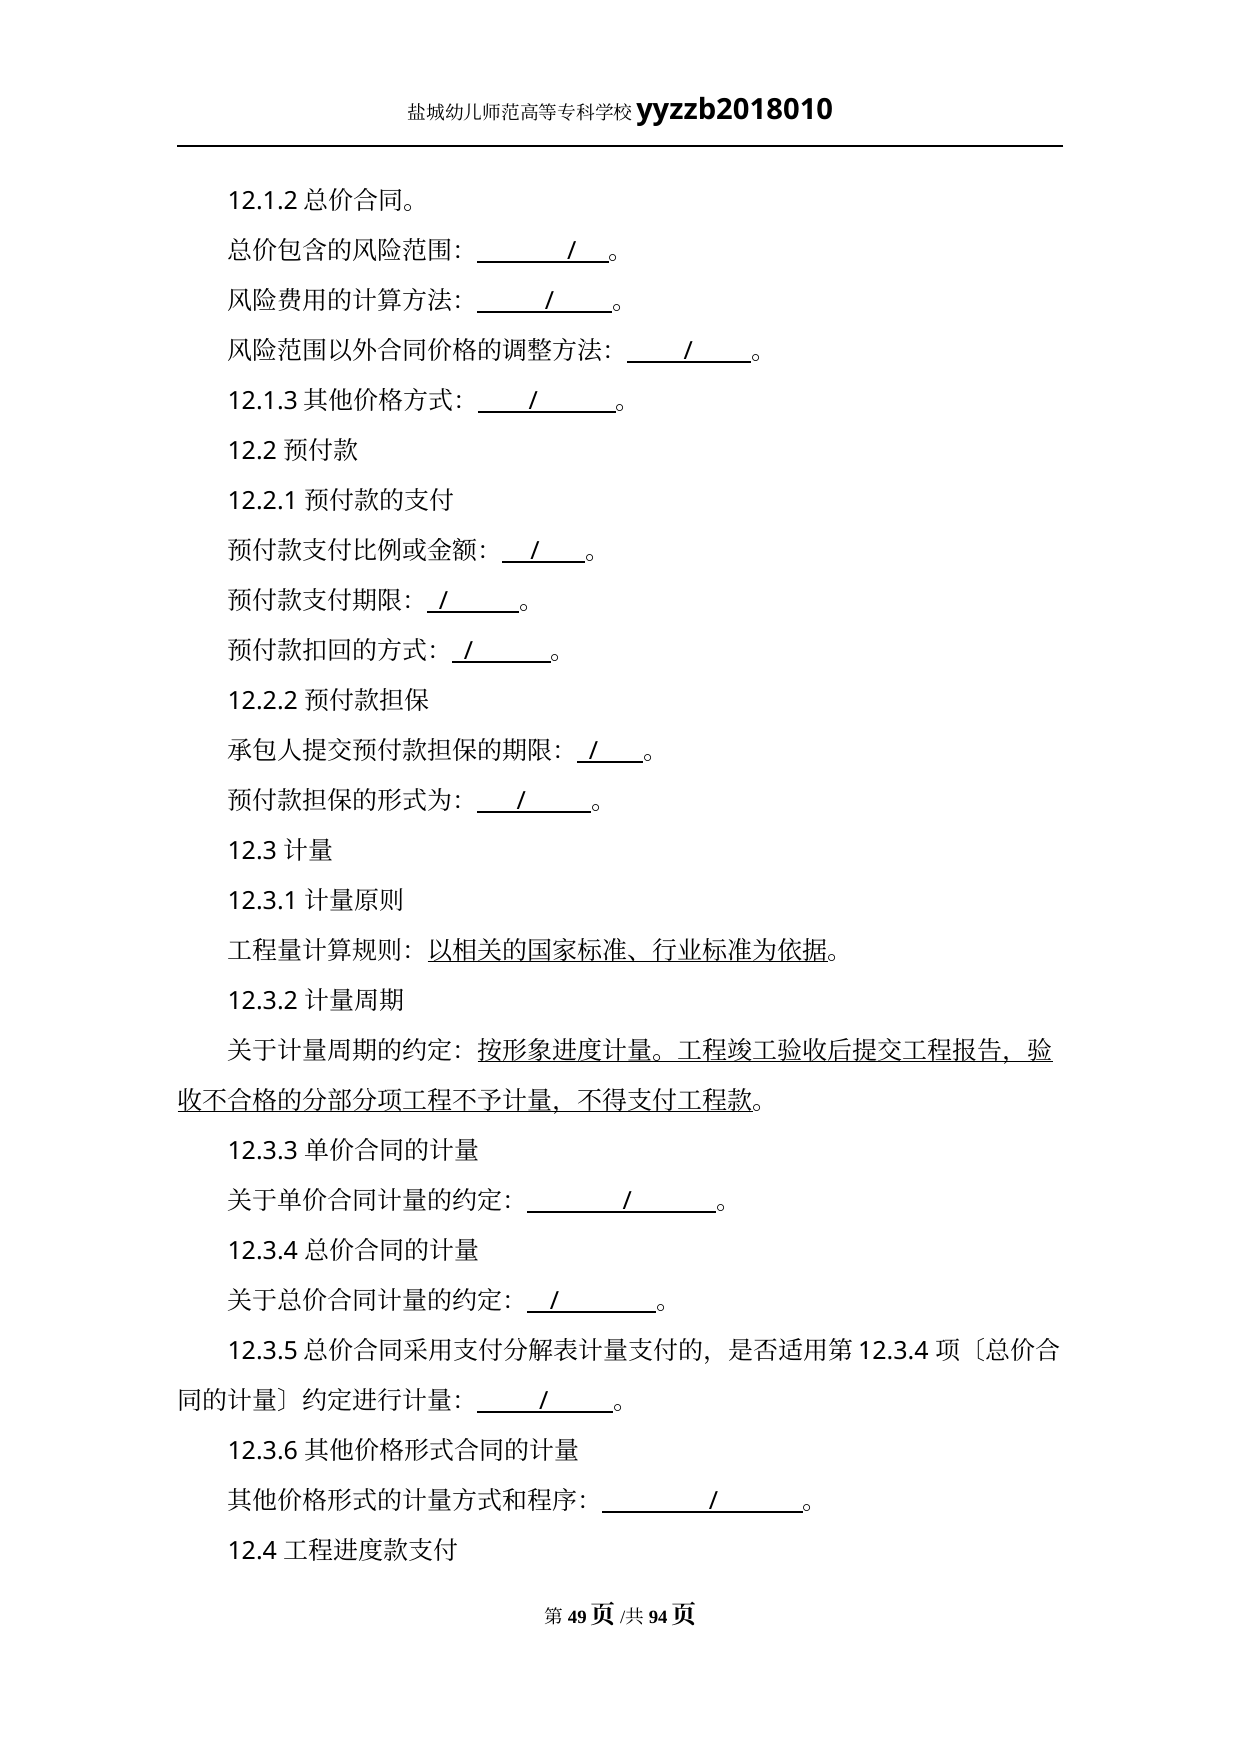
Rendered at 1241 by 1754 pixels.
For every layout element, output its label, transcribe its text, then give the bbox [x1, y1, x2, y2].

text 关于单价合同计量的约定： / 。 [177, 1169, 1063, 1219]
text 其他价格形式的计量方式和程序： / 。 [177, 1469, 1063, 1519]
text 12.1.2总价合同。 [177, 169, 1063, 219]
text 12.2.2 预付款担保 [177, 669, 1063, 719]
text 12.3.1 计量原则 [177, 869, 1063, 919]
text 总价包含的风险范围： / 。 [177, 219, 1063, 269]
text 关于计量周期的约定：按形象进度计量。工程竣工验收后提交工程报告，验收不合格的分部分项工程不予计量，不得支付工程款。 [177, 1019, 1063, 1119]
text 承包人提交预付款担保的期限： / 。 [177, 719, 1063, 769]
text 预付款支付期限： / 。 [177, 569, 1063, 619]
text 风险费用的计算方法： / 。 [177, 269, 1063, 319]
text 关于总价合同计量的约定： / 。 [177, 1269, 1063, 1319]
text 12.3.6 其他价格形式合同的计量 [177, 1419, 1063, 1469]
text 预付款支付比例或金额： / 。 [177, 519, 1063, 569]
text 12.3 计量 [177, 819, 1063, 869]
text 12.3.3 单价合同的计量 [177, 1119, 1063, 1169]
text 12.1.3其他价格方式： / 。 [177, 369, 1063, 419]
text 风险范围以外合同价格的调整方法： / 。 [177, 319, 1063, 369]
text 12.2 预付款 [177, 419, 1063, 469]
text 12.3.5总价合同采用支付分解表计量支付的，是否适用第12.3.4 项〔总价合同的计量〕约定进行计量： / 。 [177, 1319, 1063, 1419]
text 12.3.2 计量周期 [177, 969, 1063, 1019]
text 工程量计算规则：以相关的国家标准、行业标准为依据。 [177, 919, 1063, 969]
text 预付款扣回的方式： / 。 [177, 619, 1063, 669]
text 12.4 工程进度款支付 [177, 1519, 1063, 1569]
text 12.2.1 预付款的支付 [177, 469, 1063, 519]
text 12.3.4 总价合同的计量 [177, 1219, 1063, 1269]
text 预付款担保的形式为： / 。 [177, 769, 1063, 819]
